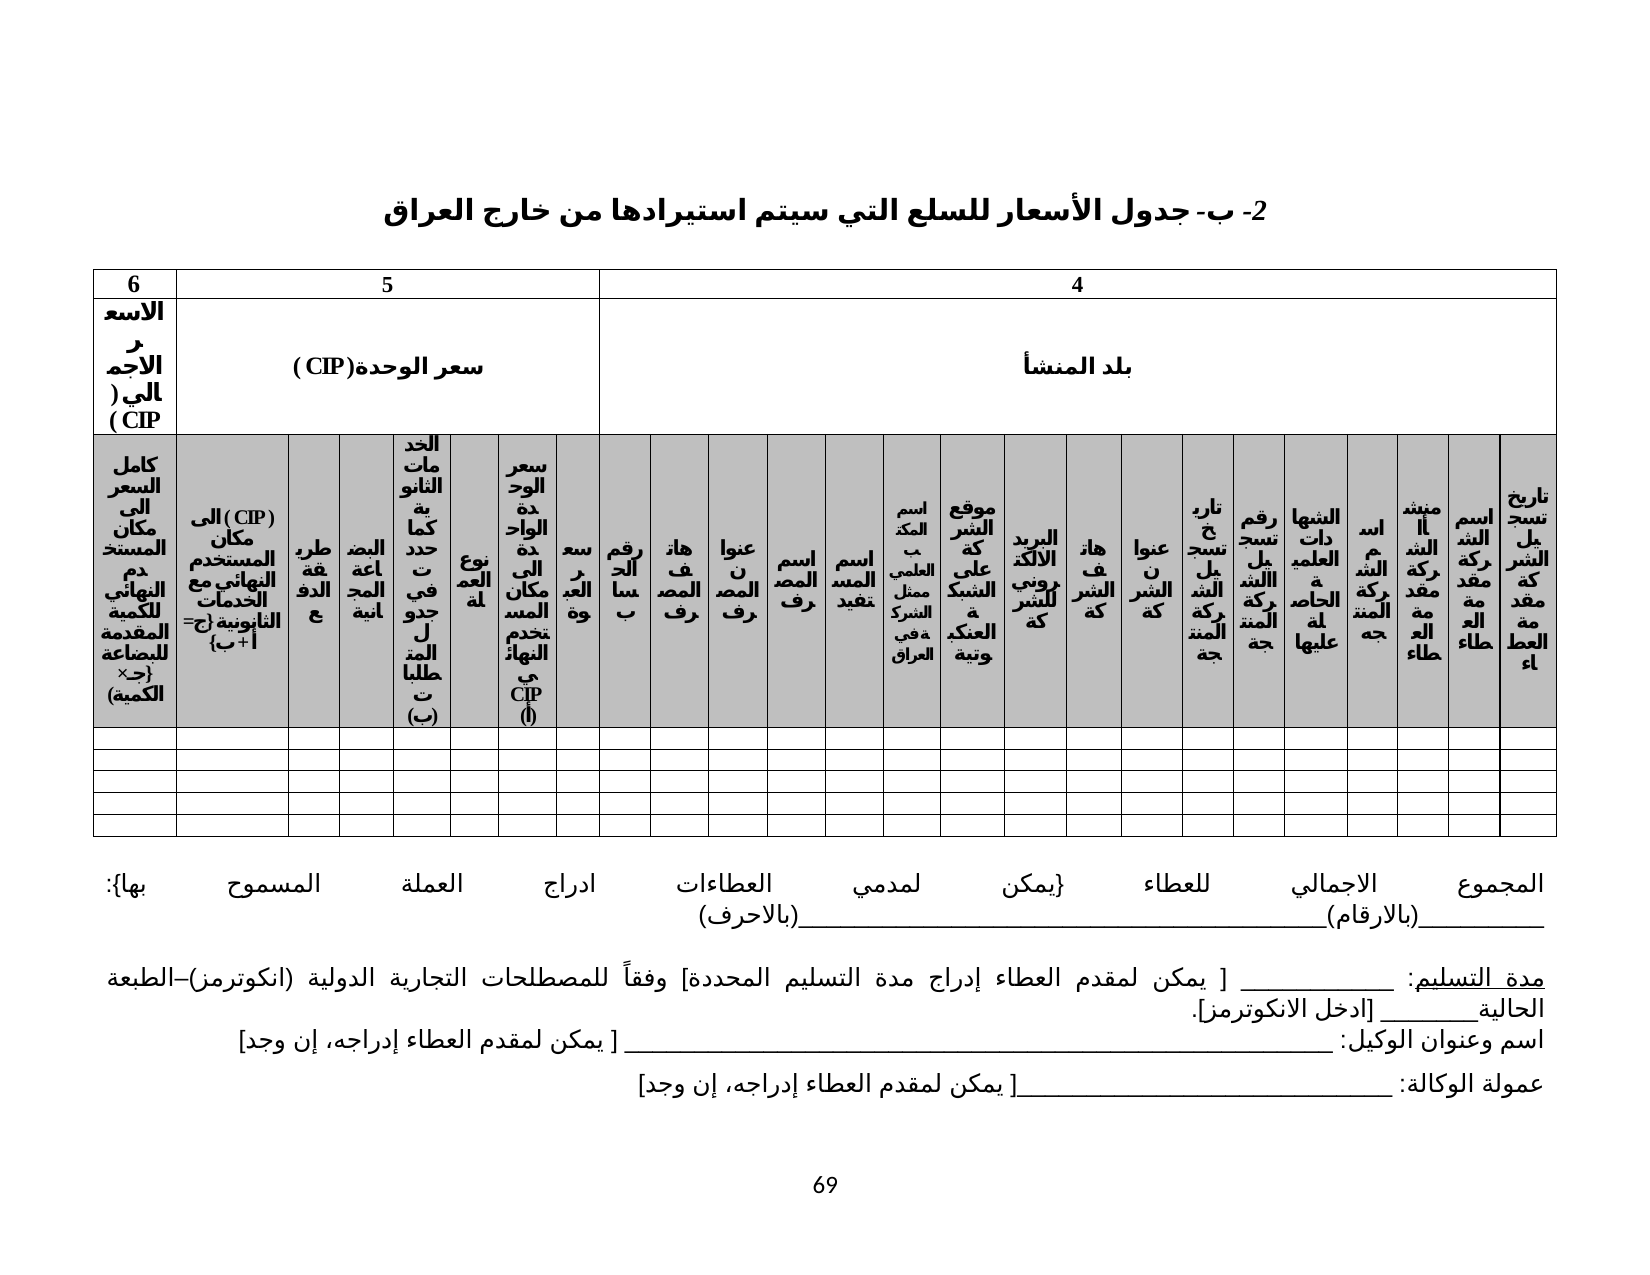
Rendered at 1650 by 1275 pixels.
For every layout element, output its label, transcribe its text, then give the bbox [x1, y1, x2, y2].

table_cell [1501, 815, 1556, 836]
table_cell [1234, 815, 1284, 836]
table_cell [1501, 728, 1556, 748]
table_cell كامل السعر الى مكان المستخدم النهائي للكمية المقدمة للبضاعة {جـ× الكمية) [94, 435, 176, 727]
table_cell [884, 750, 940, 770]
table_cell [884, 771, 940, 792]
text المجموع الاجمالي للعطاء {يمكن لمدمي العطاءات ادراج العملة المسموح بها}: _________(بالارقام)______________________________________(بالاحرف) [105, 868, 1545, 930]
table_cell [289, 815, 339, 836]
table_cell اسم المكتب العلمي ممثل الشركة في العراق [884, 435, 940, 727]
table_cell [826, 815, 883, 836]
table_cell [651, 771, 708, 792]
table_cell [1398, 793, 1448, 814]
table_cell [1285, 771, 1347, 792]
table_cell [1005, 728, 1066, 748]
table_cell [709, 728, 767, 748]
table_cell [941, 771, 1004, 792]
table_cell [1122, 793, 1182, 814]
table_cell [941, 728, 1004, 748]
table_cell [709, 815, 767, 836]
table_cell [557, 771, 599, 792]
table_cell [499, 815, 556, 836]
table_cell [1449, 728, 1499, 748]
table_cell عنوان المصرف [709, 435, 767, 727]
table_cell [600, 815, 650, 836]
table_cell [1449, 771, 1499, 792]
table_cell [768, 728, 825, 748]
table_cell [1398, 815, 1448, 836]
table_cell [499, 793, 556, 814]
table_cell البضاعة المجانية [340, 435, 393, 727]
table_cell [289, 771, 339, 792]
table_cell منشأا الشركة مقدمة العطاء [1398, 435, 1448, 727]
table_cell [1234, 771, 1284, 792]
table_cell [600, 728, 650, 748]
table_cell اسم الشركة مقدمة العطاء [1449, 435, 1499, 727]
table_cell تاريخ تسجيل الشركة المنتجة [1183, 435, 1233, 727]
table_cell اسم الشركة المنتجه [1348, 435, 1397, 727]
table_cell [1398, 771, 1448, 792]
table_cell [1005, 793, 1066, 814]
table_cell [651, 728, 708, 748]
table_cell [1285, 793, 1347, 814]
table_cell [1122, 728, 1182, 748]
table_cell [941, 793, 1004, 814]
table_cell [600, 793, 650, 814]
table_cell [941, 750, 1004, 770]
table_cell [1398, 728, 1448, 748]
table_cell [1398, 750, 1448, 770]
table_cell [394, 771, 450, 792]
table_cell [768, 771, 825, 792]
table_cell [1122, 815, 1182, 836]
table_cell [1234, 750, 1284, 770]
table_cell [94, 793, 176, 814]
table_cell [768, 793, 825, 814]
table_cell [709, 793, 767, 814]
table_cell [1348, 728, 1397, 748]
table_cell [1005, 771, 1066, 792]
table_cell [1005, 750, 1066, 770]
table_cell [651, 793, 708, 814]
table_cell [1067, 728, 1121, 748]
table_cell [1348, 771, 1397, 792]
table_cell اسم المستفيد [826, 435, 883, 727]
table_cell [94, 750, 176, 770]
table_cell [1501, 771, 1556, 792]
table_cell [826, 771, 883, 792]
table_cell [768, 750, 825, 770]
table_cell [1005, 815, 1066, 836]
table_cell الاسعر الاجمالي (CIP ) [94, 299, 176, 434]
table_cell نوع العملة [451, 435, 498, 727]
table_cell [1183, 728, 1233, 748]
table_cell [1183, 815, 1233, 836]
table_cell [451, 815, 498, 836]
table_cell [289, 793, 339, 814]
table_cell [557, 728, 599, 748]
table_cell [1067, 750, 1121, 770]
table_cell [340, 793, 393, 814]
table_cell [394, 815, 450, 836]
table_cell تاريخ تسجيل الشركة مقدمة العطاء [1501, 435, 1556, 727]
table_cell [1122, 771, 1182, 792]
table_cell [289, 728, 339, 748]
table_cell [177, 771, 288, 792]
table_cell [1067, 793, 1121, 814]
table_cell سعر الوحدة الواحدة الى مكان المستخدم النهائي CIP (أ) [499, 435, 556, 727]
table_cell [1501, 750, 1556, 770]
table_cell سعر العبوة [557, 435, 599, 727]
table_cell [451, 793, 498, 814]
table_cell هاتف المصرف [651, 435, 708, 727]
table_cell [1234, 728, 1284, 748]
text عمولة الوكالة: ___________________________[ يمكن لمقدم العطاء إدراجه، إن وجد] [105, 1068, 1545, 1099]
table_cell [600, 771, 650, 792]
table_cell [1183, 750, 1233, 770]
table_cell [451, 728, 498, 748]
table_cell [1449, 793, 1499, 814]
table_header 4 [600, 270, 1556, 297]
table_cell [394, 728, 450, 748]
table_cell [499, 771, 556, 792]
table_cell [1285, 728, 1347, 748]
table_cell [340, 750, 393, 770]
table_cell عنوان الشركة [1122, 435, 1182, 727]
table_cell هاتف الشركة [1067, 435, 1121, 727]
table_cell [826, 793, 883, 814]
table_cell [499, 750, 556, 770]
table_cell [600, 750, 650, 770]
table_cell [94, 815, 176, 836]
table_cell [1183, 793, 1233, 814]
text مدة التسليم: ___________ [ يمكن لمقدم العطاء إدراج مدة التسليم المحددة] وفقاً للمصطلحات التجارية الدولية (انكوترمز)–الطبعة الحالية_______ [ادخل الانكوترمز]. [105, 961, 1545, 1024]
table_cell [941, 815, 1004, 836]
table_cell [394, 793, 450, 814]
table_cell [1234, 793, 1284, 814]
table_cell [1449, 750, 1499, 770]
table_cell بلد المنشأ [600, 299, 1556, 434]
table_cell [1285, 815, 1347, 836]
table_cell البريد الالكتروني للشركة [1005, 435, 1066, 727]
table_cell طريقة الدفع [289, 435, 339, 727]
table_cell [826, 750, 883, 770]
table_cell [1183, 771, 1233, 792]
table_cell [340, 815, 393, 836]
table_cell [94, 771, 176, 792]
table_cell [177, 750, 288, 770]
table_cell [340, 771, 393, 792]
table_cell [1501, 793, 1556, 814]
table_header 5 [177, 270, 599, 297]
subtitle 2- ب- جدول الأسعار للسلع التي سيتم استيرادها من خارج العراق [105, 192, 1545, 228]
table_cell [768, 815, 825, 836]
table_cell [177, 793, 288, 814]
table_cell [1348, 815, 1397, 836]
table_cell [557, 750, 599, 770]
table_cell [289, 750, 339, 770]
table_cell [451, 750, 498, 770]
table_cell [177, 815, 288, 836]
table_cell [557, 793, 599, 814]
table_cell [340, 728, 393, 748]
table_cell [651, 815, 708, 836]
table_cell [177, 728, 288, 748]
table_cell [884, 793, 940, 814]
table_cell [826, 728, 883, 748]
table_cell موقع الشركة على الشبكة العنكبوتية [941, 435, 1004, 727]
table_cell [1348, 793, 1397, 814]
table_cell (CIP ) الى مكان المستخدم النهائي مع الخدمات الثانونية {ج= أ + ب} [177, 435, 288, 727]
table_cell [1067, 771, 1121, 792]
table_cell اسم المصرف [768, 435, 825, 727]
table_cell [499, 728, 556, 748]
table_cell [709, 750, 767, 770]
table_cell [884, 815, 940, 836]
table_cell [884, 728, 940, 748]
table_cell [1067, 815, 1121, 836]
text اسم وعنوان الوكيل: ___________________________________________________ [ يمكن لمقدم العطاء إدراجه، إن وجد] [105, 1024, 1545, 1055]
table_cell [651, 750, 708, 770]
table_cell [709, 771, 767, 792]
table_cell [394, 750, 450, 770]
table_cell رقم تسجيل االشركة المنتجة [1234, 435, 1284, 727]
table_cell سعر الوحدة(CIP ) [177, 299, 599, 434]
table_cell [1449, 815, 1499, 836]
table_cell [557, 815, 599, 836]
table_cell [1285, 750, 1347, 770]
table_cell الشهادات العلمية الحاصلة عليها [1285, 435, 1347, 727]
table_cell رقم الحساب [600, 435, 650, 727]
table_header 6 [94, 270, 176, 297]
table_cell [1122, 750, 1182, 770]
table_cell [451, 771, 498, 792]
table_cell [94, 728, 176, 748]
table_cell الخدمات الثانوية كما حددت في جدول المتطلبات (ب) [394, 435, 450, 727]
table_cell [1348, 750, 1397, 770]
